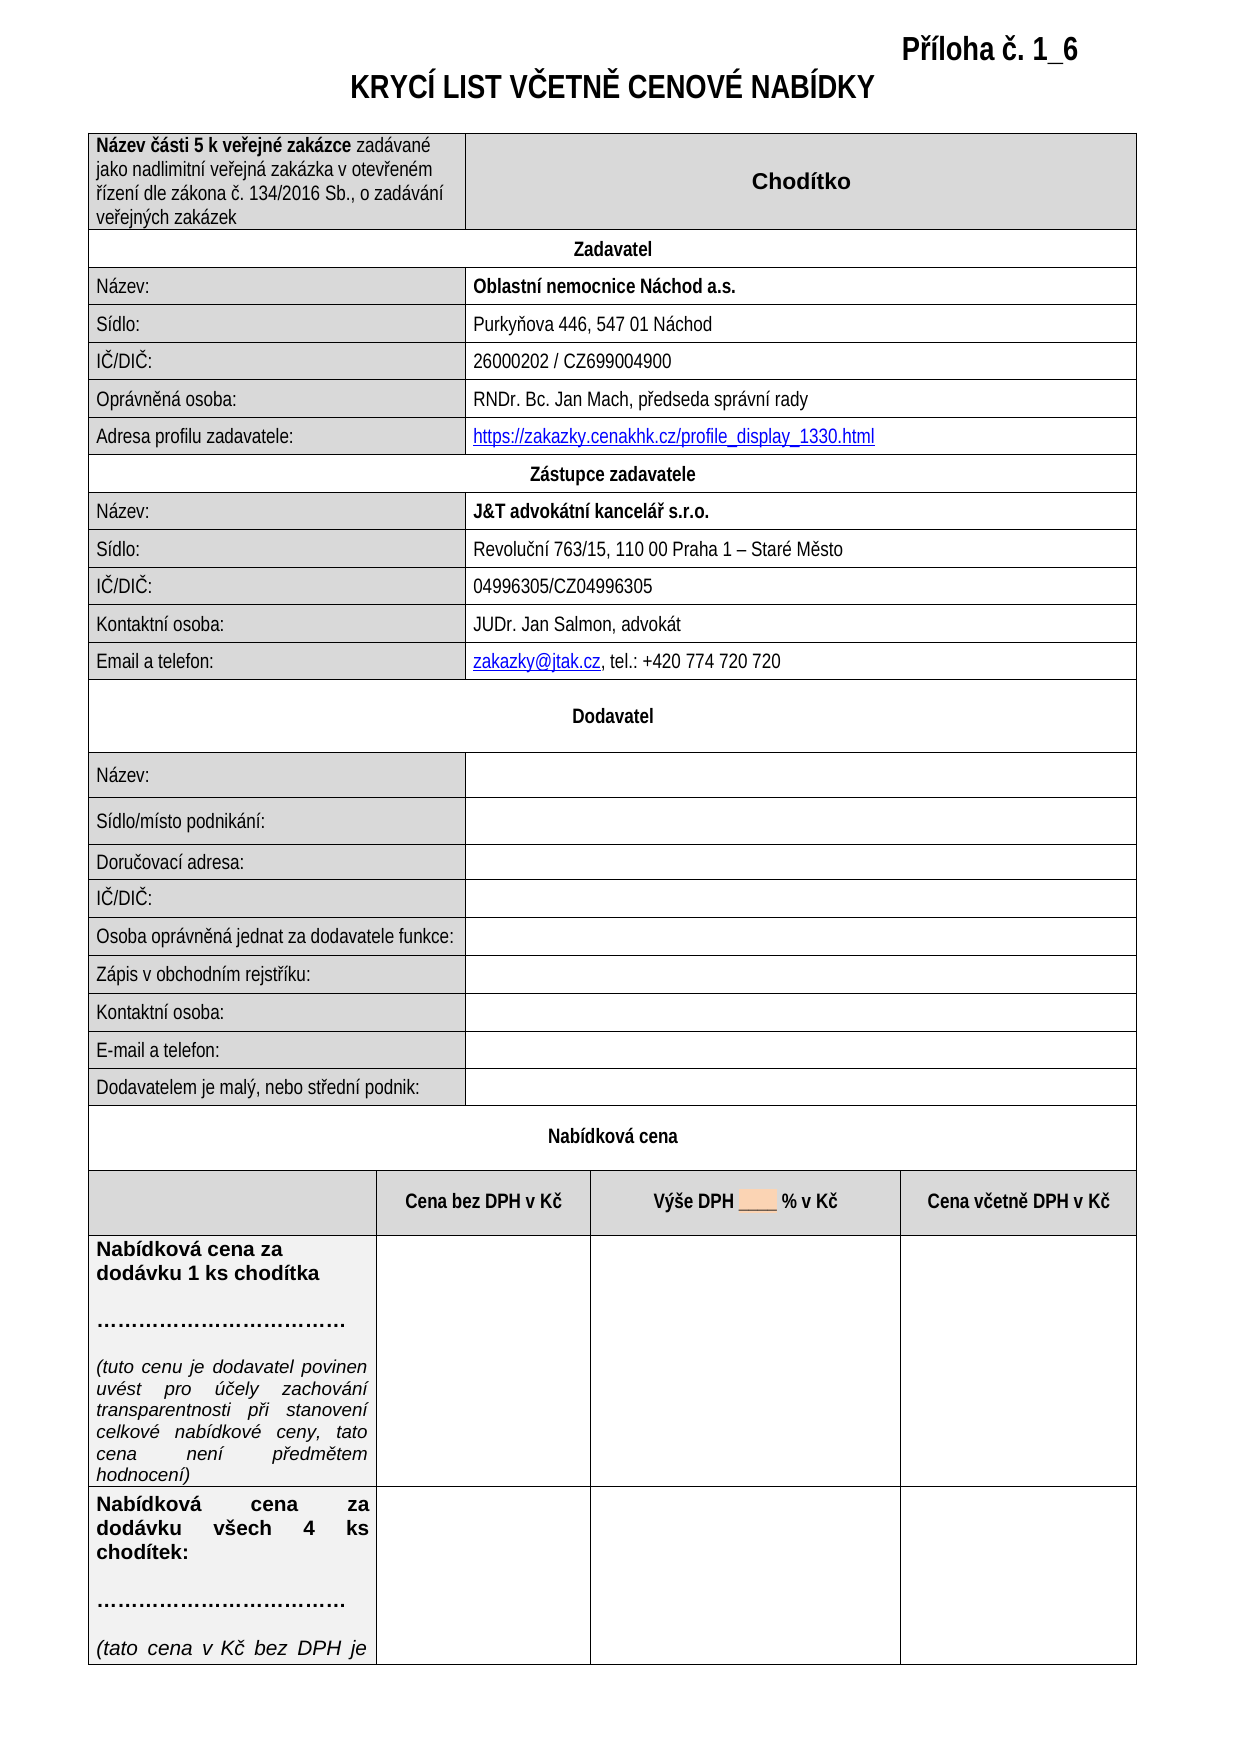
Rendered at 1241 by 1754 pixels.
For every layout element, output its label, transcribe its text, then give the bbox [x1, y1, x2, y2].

table_cell Kontaktní osoba: [89, 994, 465, 1031]
table_cell Zástupce zadavatele [89, 455, 1136, 492]
table_cell Nabídková cena za dodávku 1 ks chodítka ……………………………… (tuto cenu je dodavatel povinen uvést pro účely zachování transparentnosti při stanovení celkové nabídkové ceny, tato cena není předmětem hodnocení) [89, 1236, 376, 1486]
table_cell Email a telefon: [89, 643, 465, 679]
table_cell Oprávněná osoba: [89, 380, 465, 417]
table_cell Kontaktní osoba: [89, 605, 465, 642]
table_cell 26000202 / CZ699004900 [466, 343, 1136, 379]
table_cell Purkyňova 446, 547 01 Náchod [466, 305, 1136, 342]
table_cell [466, 845, 1136, 879]
table_cell IČ/DIČ: [89, 880, 465, 917]
table_cell https://zakazky.cenakhk.cz/profile_display_1330.html [466, 418, 1136, 454]
table_cell [466, 994, 1136, 1031]
table_cell [591, 1236, 900, 1486]
table_cell Sídlo: [89, 305, 465, 342]
table_cell [377, 1236, 590, 1486]
table_cell J&T advokátní kancelář s.r.o. [466, 493, 1136, 529]
table_cell Dodavatel [89, 680, 1136, 752]
table_cell Název: [89, 268, 465, 304]
table_cell [466, 1069, 1136, 1105]
table_cell [466, 753, 1136, 797]
table_cell [466, 798, 1136, 844]
table_cell Oblastní nemocnice Náchod a.s. [466, 268, 1136, 304]
table_cell Sídlo/místo podnikání: [89, 798, 465, 844]
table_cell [89, 1487, 376, 1664]
table_cell Doručovací adresa: [89, 845, 465, 879]
table_cell [466, 956, 1136, 993]
table_cell Nabídková cena [89, 1106, 1136, 1170]
table_cell Výše DPH ____ % v Kč [591, 1171, 900, 1235]
table_cell [466, 918, 1136, 955]
table_cell Zápis v obchodním rejstříku: [89, 956, 465, 993]
table_cell [377, 1487, 590, 1664]
table_cell 04996305/CZ04996305 [466, 568, 1136, 604]
text Příloha č. 1_6 [148, 29, 1078, 68]
table_cell Cena bez DPH v Kč [377, 1171, 590, 1235]
table_header Chodítko [466, 134, 1136, 229]
table_cell Název: [89, 493, 465, 529]
table_cell Sídlo: [89, 530, 465, 567]
table_cell [466, 1032, 1136, 1068]
table_cell [901, 1236, 1136, 1486]
table_cell Dodavatelem je malý, nebo střední podnik: [89, 1069, 465, 1105]
table_cell [591, 1487, 900, 1664]
text KRYCÍ LIST VČETNĚ CENOVÉ NABÍDKY [148, 68, 1078, 106]
table_cell Cena včetně DPH v Kč [901, 1171, 1136, 1235]
table_cell Zadavatel [89, 230, 1136, 267]
table_cell E-mail a telefon: [89, 1032, 465, 1068]
table_cell IČ/DIČ: [89, 343, 465, 379]
table_cell IČ/DIČ: [89, 568, 465, 604]
table_cell Název: [89, 753, 465, 797]
table_cell [466, 880, 1136, 917]
table_cell JUDr. Jan Salmon, advokát [466, 605, 1136, 642]
table_cell Revoluční 763/15, 110 00 Praha 1 – Staré Město [466, 530, 1136, 567]
table_cell zakazky@jtak.cz, tel.: +420 774 720 720 [466, 643, 1136, 679]
table_header Název části 5 k veřejné zakázce zadávané jako nadlimitní veřejná zakázka v otevřeném řízení dle zákona č. 134/2016 Sb., o zadávání veřejných zakázek [89, 134, 465, 229]
table_cell [901, 1487, 1136, 1664]
table_cell [89, 1171, 376, 1235]
table_cell Adresa profilu zadavatele: [89, 418, 465, 454]
table_cell Osoba oprávněná jednat za dodavatele funkce: [89, 918, 465, 955]
table_cell RNDr. Bc. Jan Mach, předseda správní rady [466, 380, 1136, 417]
